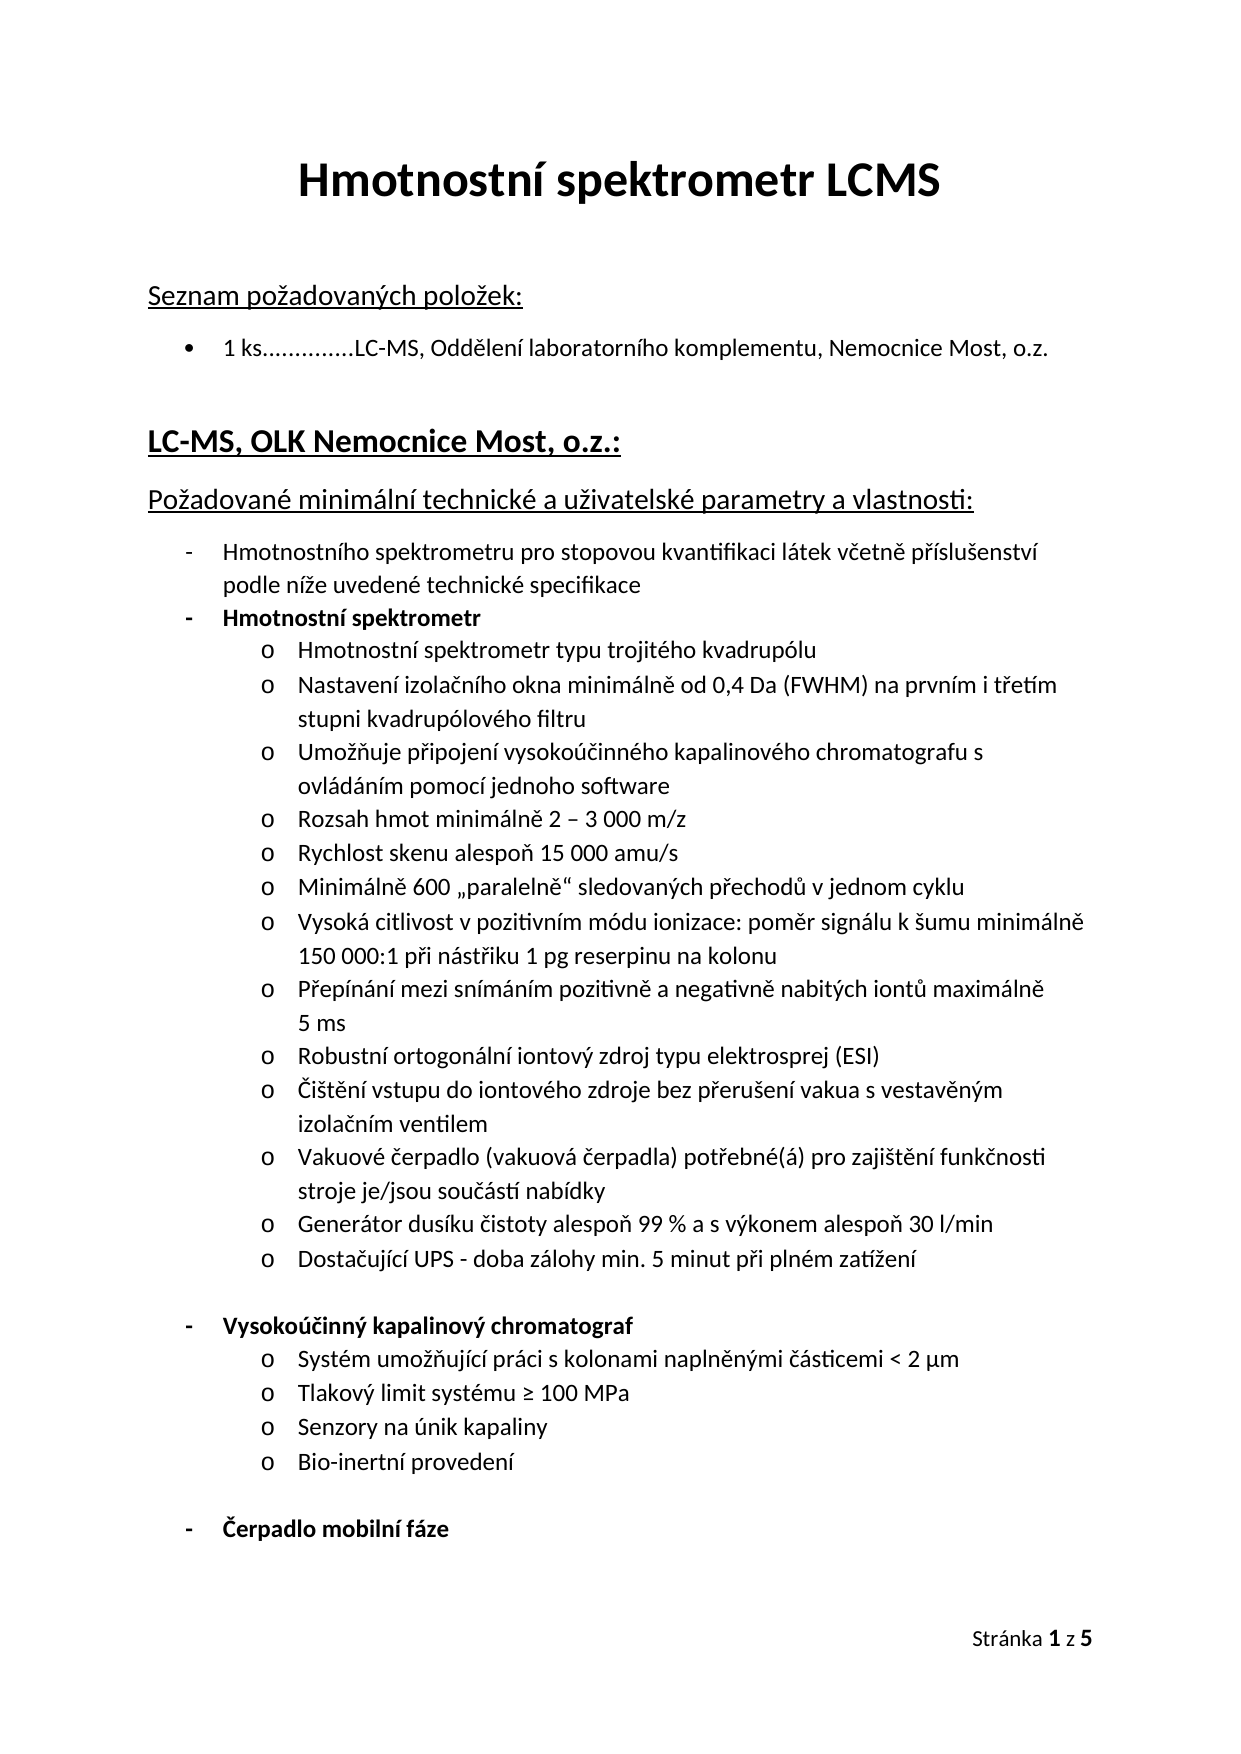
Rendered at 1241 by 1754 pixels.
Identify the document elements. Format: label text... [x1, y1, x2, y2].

list Tlakový limit systému ≥ 100 MPa [260, 1377, 1093, 1409]
list Vysokoúčinný kapalinový chromatograf [185, 1310, 1093, 1340]
list Bio-inertní provedení [260, 1446, 1093, 1477]
list Vakuové čerpadlo (vakuová čerpadla) potřebné(á) pro zajištění funkčnosti stroje je/jsou součástí nabídky [260, 1141, 1093, 1206]
list Čerpadlo mobilní fáze [185, 1513, 1093, 1543]
list Čištění vstupu do iontového zdroje bez přerušení vakua s vestavěným izolačním ventilem [260, 1074, 1093, 1139]
list Rozsah hmot minimálně 2 – 3 000 m/z [260, 803, 1093, 835]
text LC-MS, OLK Nemocnice Most, o.z.: [148, 420, 1093, 461]
list Hmotnostní spektrometr typu trojitého kvadrupólu [260, 634, 1093, 666]
list Minimálně 600 „paralelně“ sledovaných přechodů v jednom cyklu [260, 872, 1093, 903]
list Vysoká citlivost v pozitivním módu ionizace: poměr signálu k šumu minimálně 150 000:1 při nástřiku 1 pg reserpinu na kolonu [260, 906, 1093, 971]
list Umožňuje připojení vysokoúčinného kapalinového chromatografu s ovládáním pomocí jednoho software [260, 736, 1093, 801]
text Hmotnostní spektrometr LCMS [148, 148, 1093, 209]
list Hmotnostního spektrometru pro stopovou kvantifikaci látek včetně příslušenství podle níže uvedené technické specifikace [185, 536, 1093, 599]
list Nastavení izolačního okna minimálně od 0,4 Da (FWHM) na prvním i třetím stupni kvadrupólového filtru [260, 669, 1093, 733]
text Požadované minimální technické a uživatelské parametry a vlastnosti: [148, 481, 1093, 516]
list Hmotnostní spektrometr [185, 602, 1093, 632]
list Robustní ortogonální iontový zdroj typu elektrosprej (ESI) [260, 1040, 1093, 1072]
list Senzory na únik kapaliny [260, 1411, 1093, 1443]
list Systém umožňující práci s kolonami naplněnými částicemi ˂ 2 µm [260, 1343, 1093, 1374]
list 1 ks LC-MS, Oddělení laboratorního komplementu, Nemocnice Most, o.z. [185, 332, 1093, 363]
list Přepínání mezi snímáním pozitivně a negativně nabitých iontů maximálně 5 ms [260, 973, 1093, 1038]
list Rychlost skenu alespoň 15 000 amu/s [260, 837, 1093, 869]
text Seznam požadovaných položek: [148, 277, 1093, 313]
list Dostačující UPS - doba zálohy min. 5 minut při plném zatížení [260, 1243, 1093, 1274]
list Generátor dusíku čistoty alespoň 99 % a s výkonem alespoň 30 l/min [260, 1208, 1093, 1240]
